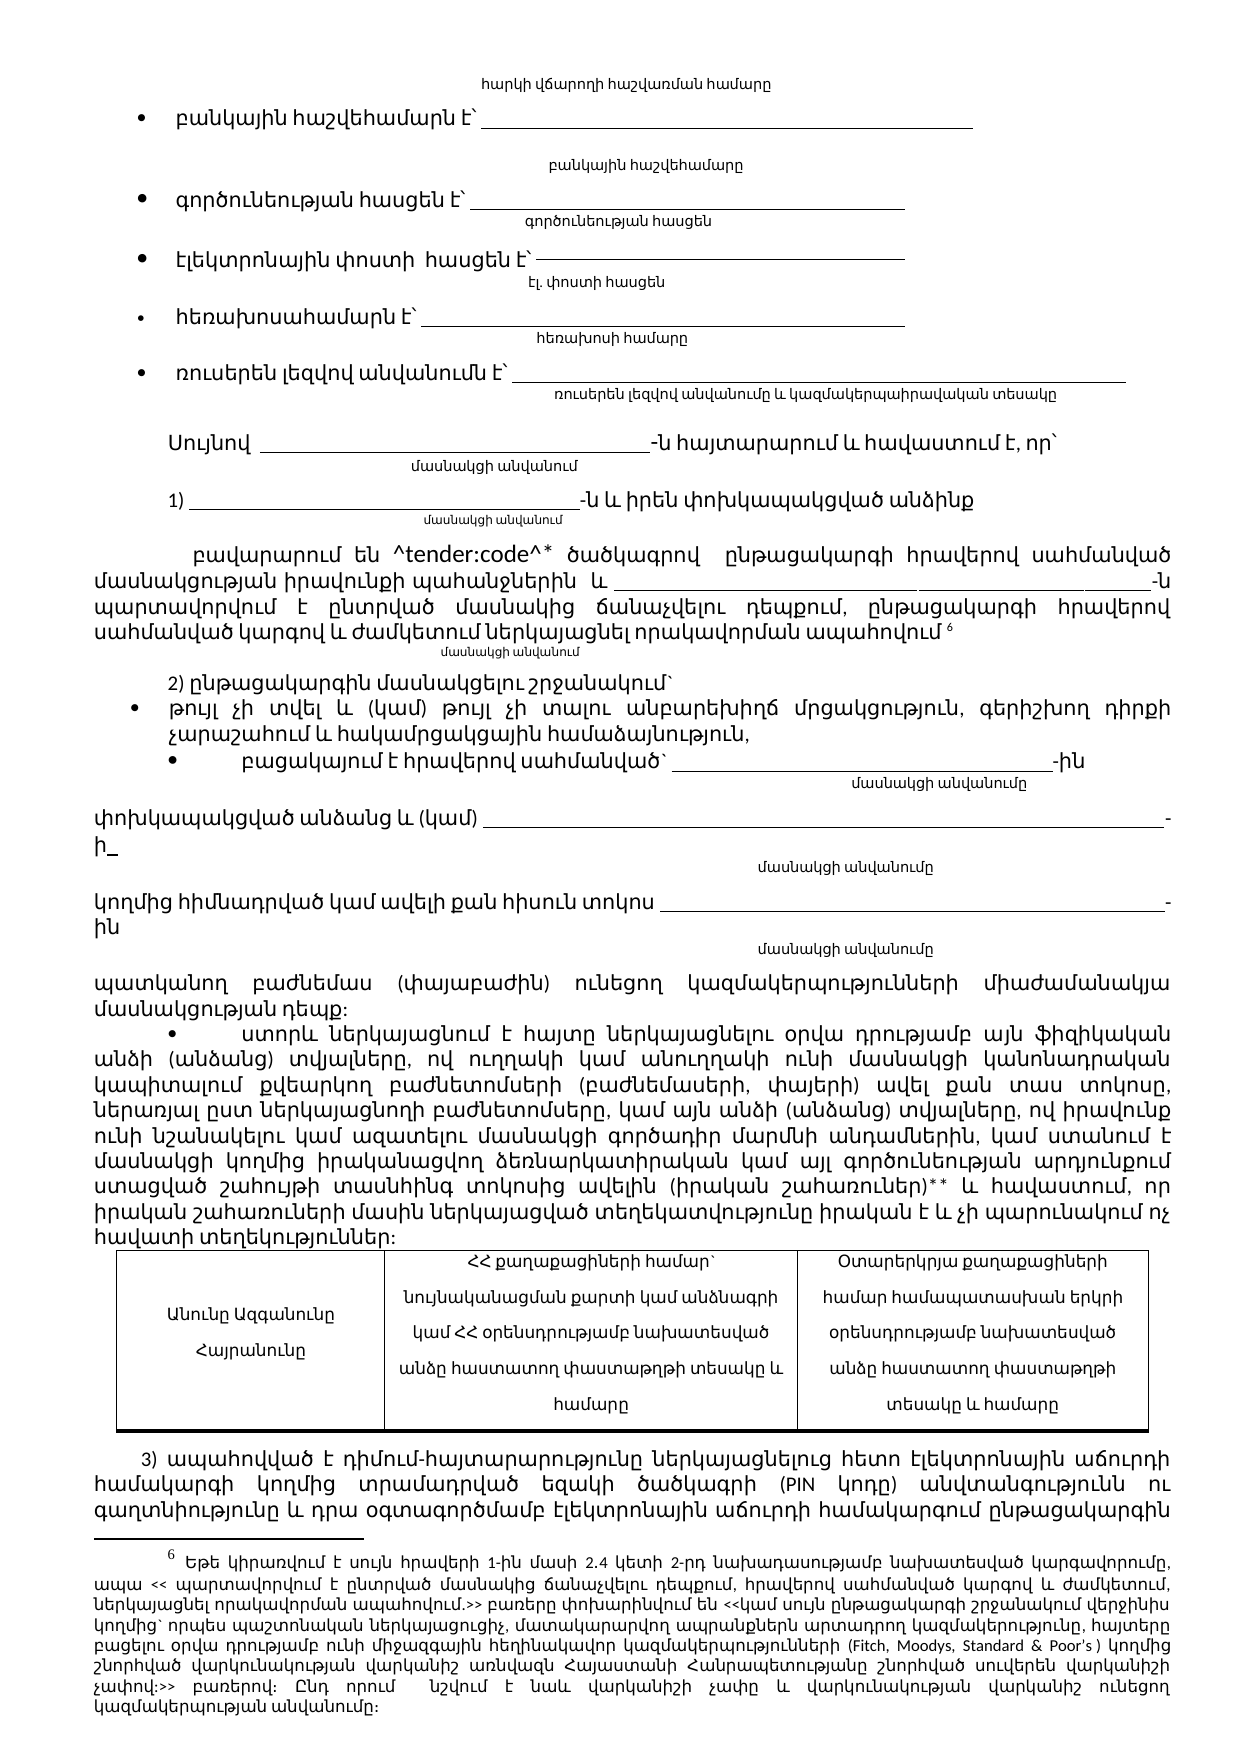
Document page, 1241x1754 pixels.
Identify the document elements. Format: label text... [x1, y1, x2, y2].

list թույլ չի տվել և (կամ) թույլ չի տալու անբարեխիղճ մրցակցություն, գերիշխող դիրքի չարաշահում և հակամրցակցային համաձայնություն, [131, 696, 1171, 746]
text էլ. փոստի հասցեն [94, 273, 1171, 304]
list հեռախոսահամարն է՝ [138, 304, 1171, 329]
table_header Անունը Ազգանունը Հայրանունը [117, 1251, 384, 1429]
text մասնակցի անվանում [94, 513, 1171, 538]
text գործունեության հասցեն [94, 212, 1171, 243]
list ստորև ներկայացնում է հայտը ներկայացնելու օրվա դրությամբ այն ֆիզիկական անձի (անձանց) տվյալները, ով ուղղակի կամ անուղղակի ունի մասնակցի կանոնադրական կապիտալում քվեարկող բաժնետոմսերի (բաժնեմասերի, փայերի) ավել քան տաս տոկոսը, ներառյալ ըստ ներկայացնողի բաժնետոմսերը, կամ այն անձի (անձանց) տվյալները, ով իրավունք ունի նշանակելու կամ ազատելու մասնակցի գործադիր մարմնի անդամներին, կամ ստանում է մասնակցի կողմից իրականացվող ձեռնարկատիրական կամ այլ գործունեության արդյունքում ստացված շահույթի տասնհինգ տոկոսից ավելին (իրական շահառուներ)** և հավաստում, որ իրական շահառուների մասին ներկայացված տեղեկատվությունը իրական է և չի պարունակում ոչ հավատի տեղեկություններ: [94, 1021, 1171, 1250]
text պատկանող բաժնեմաս (փայաբաժին) ունեցող կազմակերպությունների միաժամանակյա մասնակցության դեպք: [94, 970, 1171, 1021]
text ռուսերեն լեզվով անվանումը և կազմակերպաիրավական տեսակը [94, 385, 1171, 416]
text բավարարում են ^tender:code^* ծածկագրով ընթացակարգի հրավերով սահմանված մասնակցության իրավունքի պահանջներին և -ն պարտավորվում է ընտրված մասնակից ճանաչվելու դեպքում, ընթացակարգի հրավերով սահմանված կարգով և ժամկետում ներկայացնել որակավորման ապահովում [94, 538, 1171, 645]
list ռուսերեն լեզվով անվանումն է՝ [138, 360, 1171, 385]
text 2) ընթացակարգին մասնակցելու շրջանակում` [94, 670, 1171, 696]
text փոխկապակցված անձանց և (կամ) -ի [94, 805, 1171, 858]
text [94, 1446, 1171, 1522]
list էլեկտրոնային փոստի հասցեն է՝ [138, 243, 1171, 273]
list բացակայում է հրավերով սահմանված` -ին [94, 746, 1171, 774]
text 1) -ն և իրեն փոխկապակցված անձինք [94, 487, 1171, 513]
text մասնակցի անվանումը [94, 940, 1171, 970]
text բանկային հաշվեհամարը [94, 156, 1171, 187]
text մասնակցի անվանումը [94, 858, 1171, 889]
text հարկի վճարողի հաշվառման համարը [94, 75, 1171, 106]
text մասնակցի անվանումը [94, 774, 1171, 805]
text մասնակցի անվանում [94, 645, 1171, 670]
text հեռախոսի համարը [462, 329, 1171, 360]
list գործունեության հասցեն է՝ [138, 187, 1171, 212]
text Սույնով -ն հայտարարում և հավաստում է, որ՝ [94, 426, 1171, 457]
table_header ՀՀ քաղաքացիների համար` նույնականացման քարտի կամ անձնագրի կամ ՀՀ օրենսդրությամբ նախատեսված անձը հաստատող փաստաթղթի տեսակը և համարը [385, 1251, 797, 1429]
list բանկային հաշվեհամարն է՝ [138, 106, 1171, 156]
text կողմից հիմնադրված կամ ավելի քան հիսուն տոկոս -ին [94, 889, 1171, 940]
text մասնակցի անվանում [94, 457, 1171, 487]
table_header Օտարերկրյա քաղաքացիների համար համապատասխան երկրի օրենսդրությամբ նախատեսված անձը հաստատող փաստաթղթի տեսակը և համարը [798, 1251, 1148, 1429]
